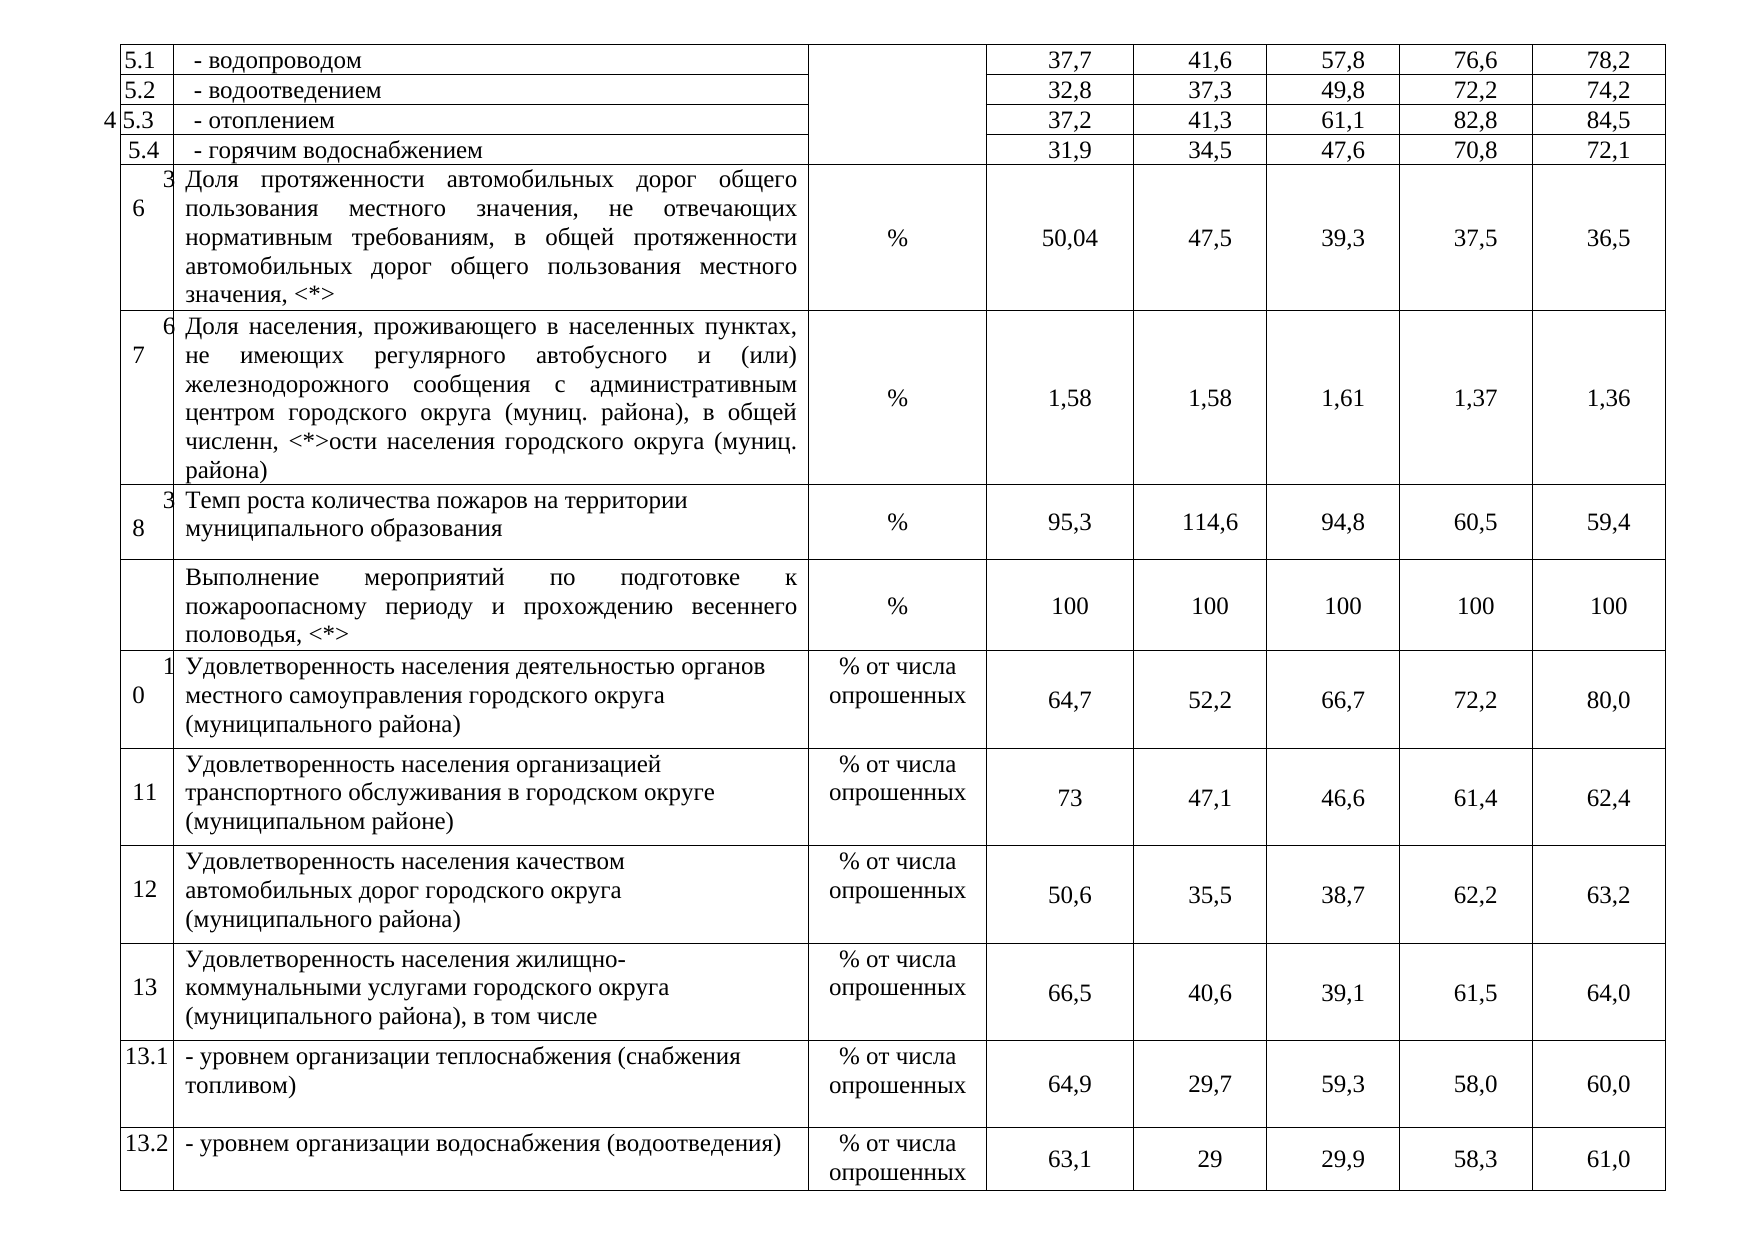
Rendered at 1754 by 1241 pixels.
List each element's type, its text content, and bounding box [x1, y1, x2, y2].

table_cell 49,8 [1267, 75, 1399, 104]
table_cell Выполнение мероприятий по подготовке к пожароопасному периоду и прохождению весеннего половодья, <*> [174, 560, 808, 650]
table_cell 1,36 [1533, 311, 1665, 484]
table_cell 37,2 [987, 105, 1133, 134]
table_cell 29,7 [1134, 1041, 1266, 1127]
table_cell 61,0 [1533, 1128, 1665, 1189]
table_cell 62,4 [1533, 749, 1665, 845]
table_cell 1,58 [1134, 311, 1266, 484]
table_cell 57,8 [1267, 45, 1399, 74]
table_cell 39,1 [1267, 944, 1399, 1040]
table_cell 32,8 [987, 75, 1133, 104]
table_cell 63,1 [987, 1128, 1133, 1189]
table_cell 58,0 [1400, 1041, 1532, 1127]
table_cell Удовлетворенность населения жилищно-коммунальными услугами городского округа (муниципального района), в том числе [174, 944, 808, 1040]
table_cell 38,7 [1267, 846, 1399, 943]
table_cell 10 [121, 651, 173, 748]
table_cell - уровнем организации теплоснабжения (снабжения топливом) [174, 1041, 808, 1127]
table_cell 50,6 [987, 846, 1133, 943]
table_cell 37,5 [1400, 165, 1532, 310]
table_cell 13 [121, 944, 173, 1040]
table_cell 80,0 [1533, 651, 1665, 748]
table_cell 36 [121, 165, 173, 310]
table_cell 59,4 [1533, 485, 1665, 559]
table_cell - водоотведением [174, 75, 808, 104]
table_cell 62,2 [1400, 846, 1532, 943]
table_cell 72,1 [1533, 135, 1665, 163]
table_cell 67 [121, 311, 173, 484]
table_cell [809, 1128, 986, 1189]
table_cell 12 [121, 846, 173, 943]
table_cell 61,5 [1400, 944, 1532, 1040]
table_cell 13.2 [121, 1128, 173, 1189]
table_cell 82,8 [1400, 105, 1532, 134]
table_cell 76,6 [1400, 45, 1532, 74]
table_cell 58,3 [1400, 1128, 1532, 1189]
table_cell 61,4 [1400, 749, 1532, 845]
table_cell 72,2 [1400, 651, 1532, 748]
table_cell 64,0 [1533, 944, 1665, 1040]
table_cell 37,7 [987, 45, 1133, 74]
table_cell 35,5 [1134, 846, 1266, 943]
table_cell 66,5 [987, 944, 1133, 1040]
table_cell - уровнем организации водоснабжения (водоотведения) [174, 1128, 808, 1189]
table_cell % [809, 311, 986, 484]
table_cell 100 [1400, 560, 1532, 650]
table_cell [809, 45, 986, 163]
table_cell 4 5.3 [121, 105, 173, 134]
table_cell % от числа опрошенных [809, 651, 986, 748]
table_cell 84,5 [1533, 105, 1665, 134]
table_cell 66,7 [1267, 651, 1399, 748]
table_cell 72,2 [1400, 75, 1532, 104]
table_cell - отоплением [174, 105, 808, 134]
table_cell 36,5 [1533, 165, 1665, 310]
table_cell 100 [987, 560, 1133, 650]
table_cell 1,61 [1267, 311, 1399, 484]
table_cell 114,6 [1134, 485, 1266, 559]
table_cell 59,3 [1267, 1041, 1399, 1127]
table_cell 40,6 [1134, 944, 1266, 1040]
table_cell 39,3 [1267, 165, 1399, 310]
table_cell Удовлетворенность населения деятельностью органов местного самоуправления городского округа (муниципального района) [174, 651, 808, 748]
table_cell 60,5 [1400, 485, 1532, 559]
table_cell 74,2 [1533, 75, 1665, 104]
table_cell 41,6 [1134, 45, 1266, 74]
table_cell % от числа опрошенных [809, 944, 986, 1040]
table_cell 100 [1134, 560, 1266, 650]
table_cell 64,7 [987, 651, 1133, 748]
table_cell 29,9 [1267, 1128, 1399, 1189]
table_cell 31,9 [987, 135, 1133, 163]
table_cell % от числа опрошенных [809, 846, 986, 943]
table_cell Темп роста количества пожаров на территории муниципального образования [174, 485, 808, 559]
table_cell 100 [1533, 560, 1665, 650]
table_cell 11 [121, 749, 173, 845]
table_cell 34,5 [1134, 135, 1266, 163]
table_cell % [809, 560, 986, 650]
table_cell 5.4 [121, 135, 173, 163]
table_cell 47,6 [1267, 135, 1399, 163]
table_cell % от числа опрошенных [809, 1041, 986, 1127]
table_cell 60,0 [1533, 1041, 1665, 1127]
table_cell 13.1 [121, 1041, 173, 1127]
table_cell 46,6 [1267, 749, 1399, 845]
table_cell Удовлетворенность населения организацией транспортного обслуживания в городском округе (муниципальном районе) [174, 749, 808, 845]
table_cell % от числа опрошенных [809, 749, 986, 845]
table_cell % [809, 485, 986, 559]
table_cell 1,37 [1400, 311, 1532, 484]
table_cell 5.1 [121, 45, 173, 74]
table_cell 61,1 [1267, 105, 1399, 134]
table_cell - водопроводом [174, 45, 808, 74]
table_cell 73 [987, 749, 1133, 845]
table_cell 63,2 [1533, 846, 1665, 943]
table_cell % [809, 165, 986, 310]
table_cell 70,8 [1400, 135, 1532, 163]
table_cell 9 [121, 560, 173, 650]
table_cell 47,1 [1134, 749, 1266, 845]
table_cell 1,58 [987, 311, 1133, 484]
table_cell 5.2 [121, 75, 173, 104]
table_cell 29 [1134, 1128, 1266, 1189]
table_cell 38 [121, 485, 173, 559]
table_cell 95,3 [987, 485, 1133, 559]
table_cell Доля населения, проживающего в населенных пунктах, не имеющих регулярного автобусного и (или) железнодорожного сообщения с административным центром городского округа (муниц. района), в общей численн, <*>ости населения городского округа (муниц. района) [174, 311, 808, 484]
table_cell 37,3 [1134, 75, 1266, 104]
table_cell - горячим водоснабжением [174, 135, 808, 163]
table_cell 64,9 [987, 1041, 1133, 1127]
table_cell 47,5 [1134, 165, 1266, 310]
table_cell Удовлетворенность населения качеством автомобильных дорог городского округа (муниципального района) [174, 846, 808, 943]
table_cell Доля протяженности автомобильных дорог общего пользования местного значения, не отвечающих нормативным требованиям, в общей протяженности автомобильных дорог общего пользования местного значения, <*> [174, 165, 808, 310]
table_cell 78,2 [1533, 45, 1665, 74]
table_cell 41,3 [1134, 105, 1266, 134]
table_cell 52,2 [1134, 651, 1266, 748]
table_cell 50,04 [987, 165, 1133, 310]
table_cell 94,8 [1267, 485, 1399, 559]
table_cell 100 [1267, 560, 1399, 650]
